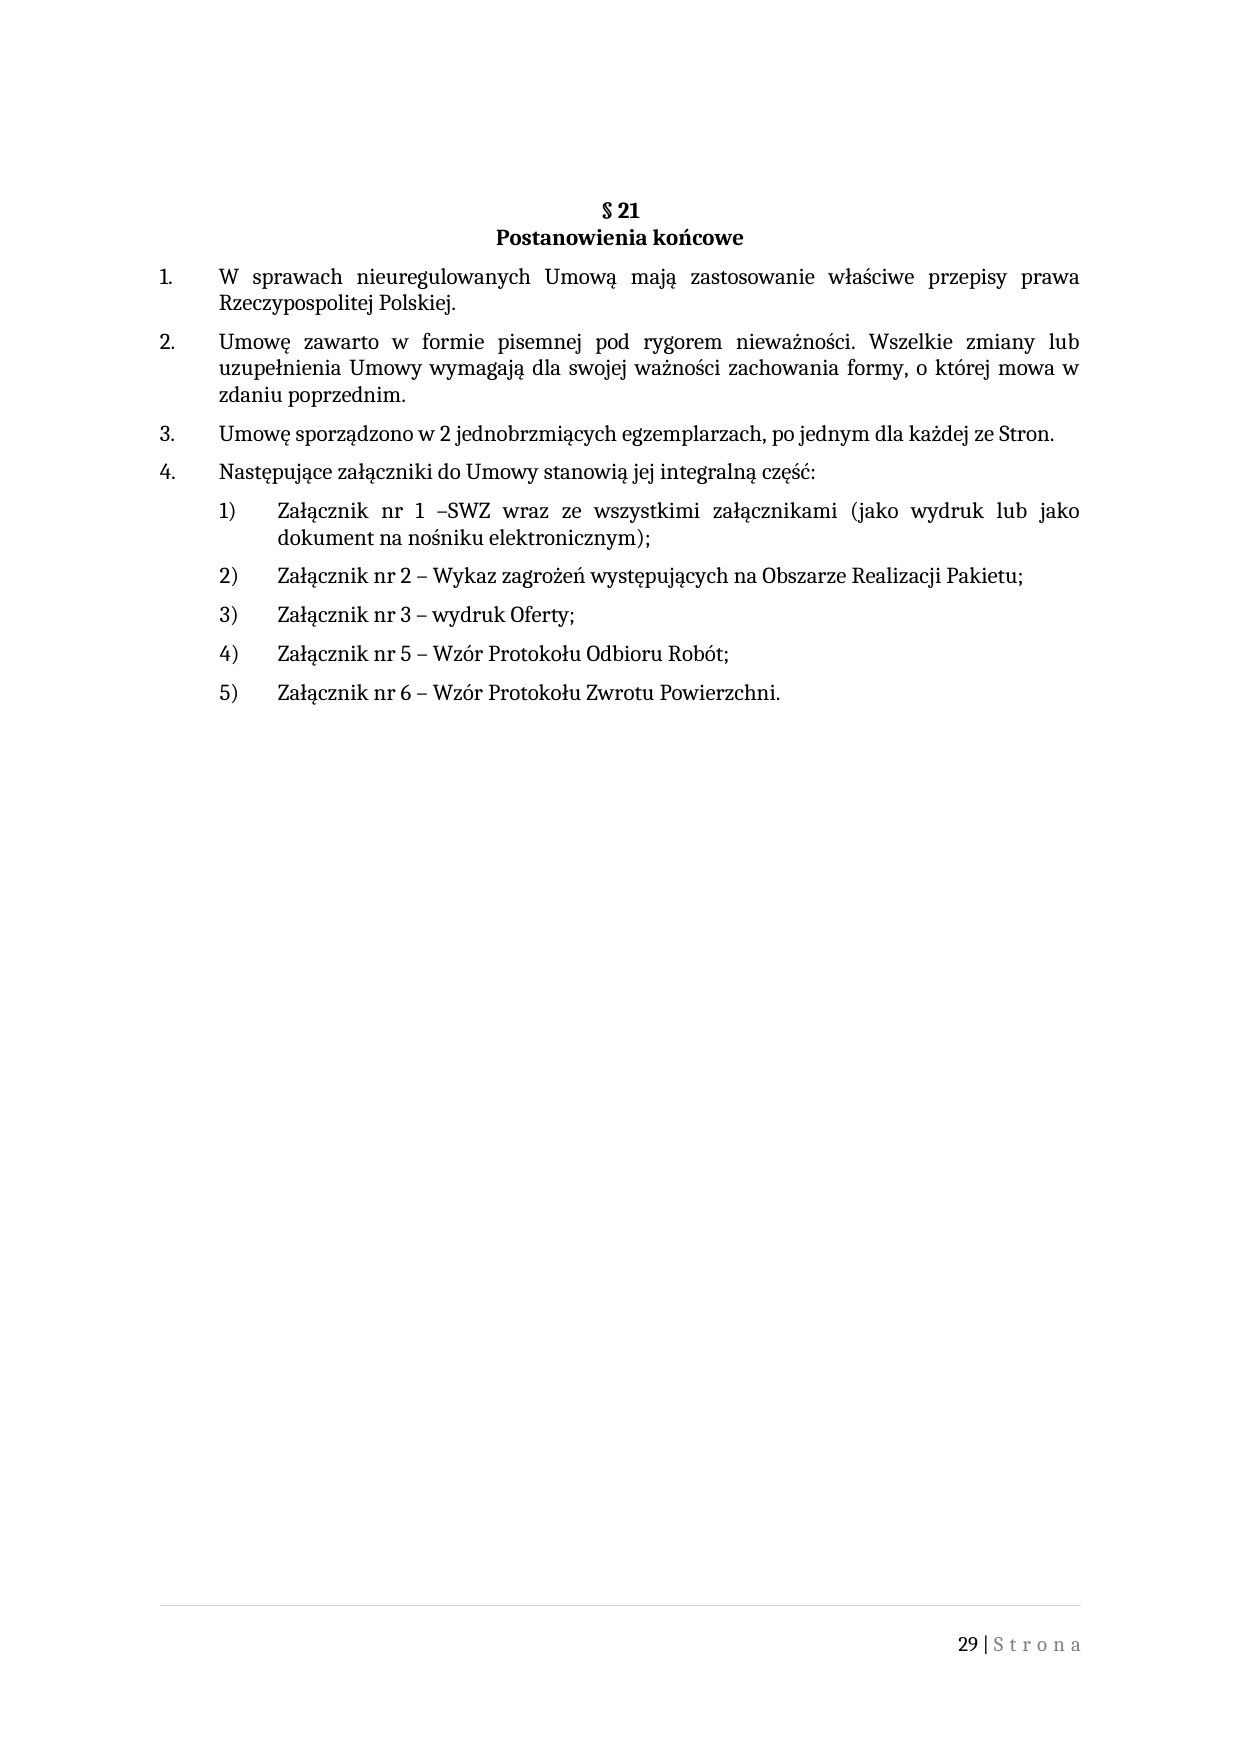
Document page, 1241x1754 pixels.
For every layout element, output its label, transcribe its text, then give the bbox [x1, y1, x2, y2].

list Umowę zawarto w formie pisemnej pod rygorem nieważności. Wszelkie zmiany lub uzupełnienia Umowy wymagają dla swojej ważności zachowania formy, o której mowa w zdaniu poprzednim. [159, 329, 1081, 408]
list Załącznik nr 2 – Wykaz zagrożeń występujących na Obszarze Realizacji Pakietu; [219, 563, 1081, 589]
list Umowę sporządzono w 2 jednobrzmiących egzemplarzach, po jednym dla każdej ze Stron. [159, 420, 1081, 447]
list Załącznik nr 1 –SWZ wraz ze wszystkimi załącznikami (jako wydruk lub jako dokument na nośniku elektronicznym); [219, 498, 1081, 551]
text § 21 Postanowienia końcowe [159, 198, 1081, 251]
list Następujące załączniki do Umowy stanowią jej integralną część: [159, 459, 1081, 486]
list Załącznik nr 5 – Wzór Protokołu Odbioru Robót; [219, 641, 1081, 667]
list Załącznik nr 6 – Wzór Protokołu Zwrotu Powierzchni. [219, 680, 1081, 706]
list W sprawach nieuregulowanych Umową mają zastosowanie właściwe przepisy prawa Rzeczypospolitej Polskiej. [159, 263, 1081, 316]
list Załącznik nr 3 – wydruk Oferty; [219, 602, 1081, 628]
